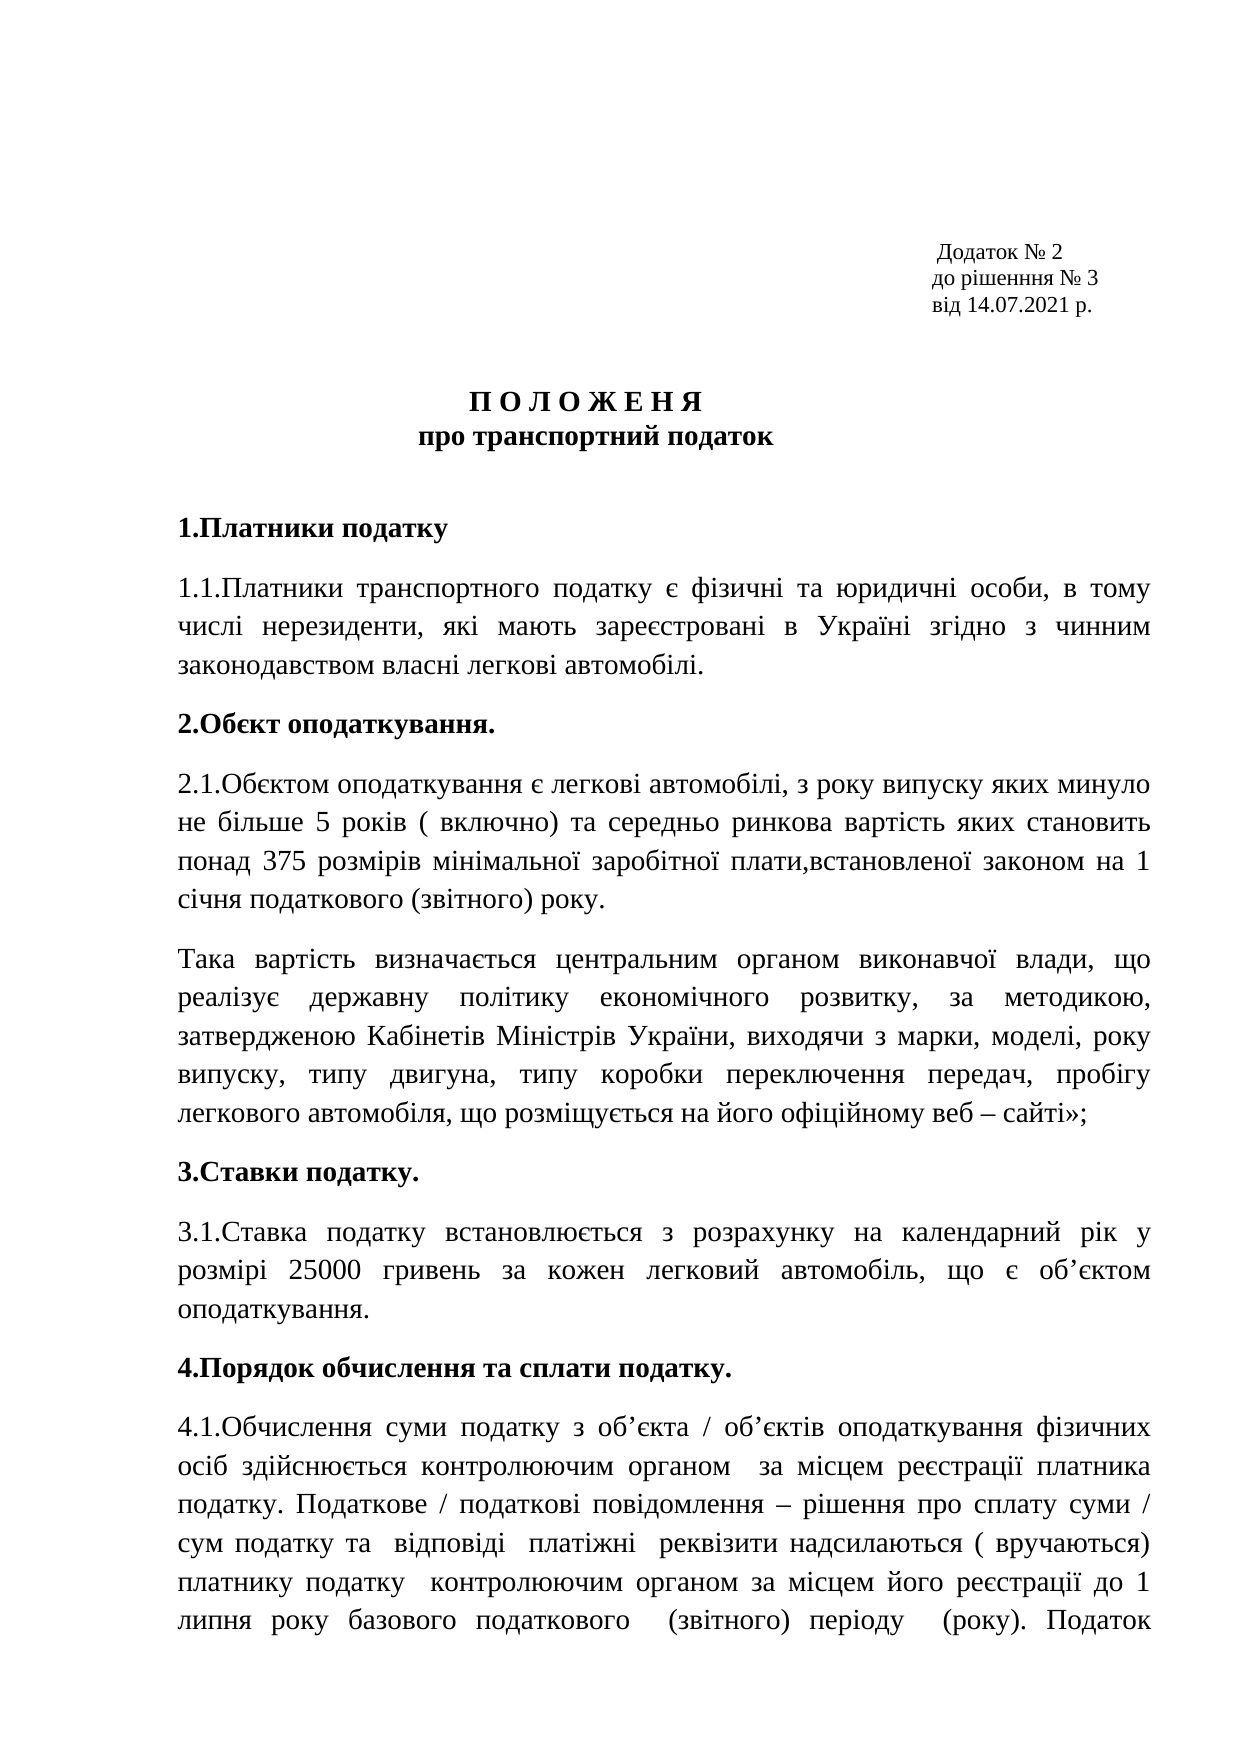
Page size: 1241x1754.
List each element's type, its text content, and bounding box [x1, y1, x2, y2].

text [177, 1409, 1152, 1636]
text 2.1.Обєктом оподаткування є легкові автомобілі, з року випуску яких минуло не більше 5 років ( включно) та середньо ринкова вартість яких становить понад 375 розмірів мінімальної заробітної плати,встановленої законом на 1 січня податкового (звітного) року. [177, 766, 1152, 915]
text 1.1.Платники транспортного податку є фізичні та юридичні особи, в тому числі нерезиденти, які мають зареєстровані в Україні згідно з чинним законодавством власні легкові автомобілі. [177, 570, 1152, 681]
text до рішенння № 3 [177, 264, 1152, 291]
text Така вартість визначається центральним органом виконавчої влади, що реалізує державну політику економічного розвитку, за методикою, затвердженою Кабінетів Міністрів України, виходячи з марки, моделі, року випуску, типу двигуна, типу коробки переключення передач, пробігу легкового автомобіля, що розміщується на його офіційному веб – сайті»; [177, 941, 1152, 1128]
text 1.Платники податку [177, 511, 1152, 544]
text Додаток № 2 [177, 238, 1152, 264]
text 4.Порядок обчислення та сплати податку. [177, 1350, 1152, 1384]
text про транспортний податок [177, 418, 1152, 451]
text П О Л О Ж Е Н Я [177, 384, 1152, 418]
text 3.Ставки податку. [177, 1154, 1152, 1188]
text 3.1.Ставка податку встановлюється з розрахунку на календарний рік у розмірі 25000 гривень за кожен легковий автомобіль, що є об’єктом оподаткування. [177, 1214, 1152, 1324]
text 2.Обєкт оподаткування. [177, 706, 1152, 740]
text від 14.07.2021 р. [177, 291, 1152, 317]
